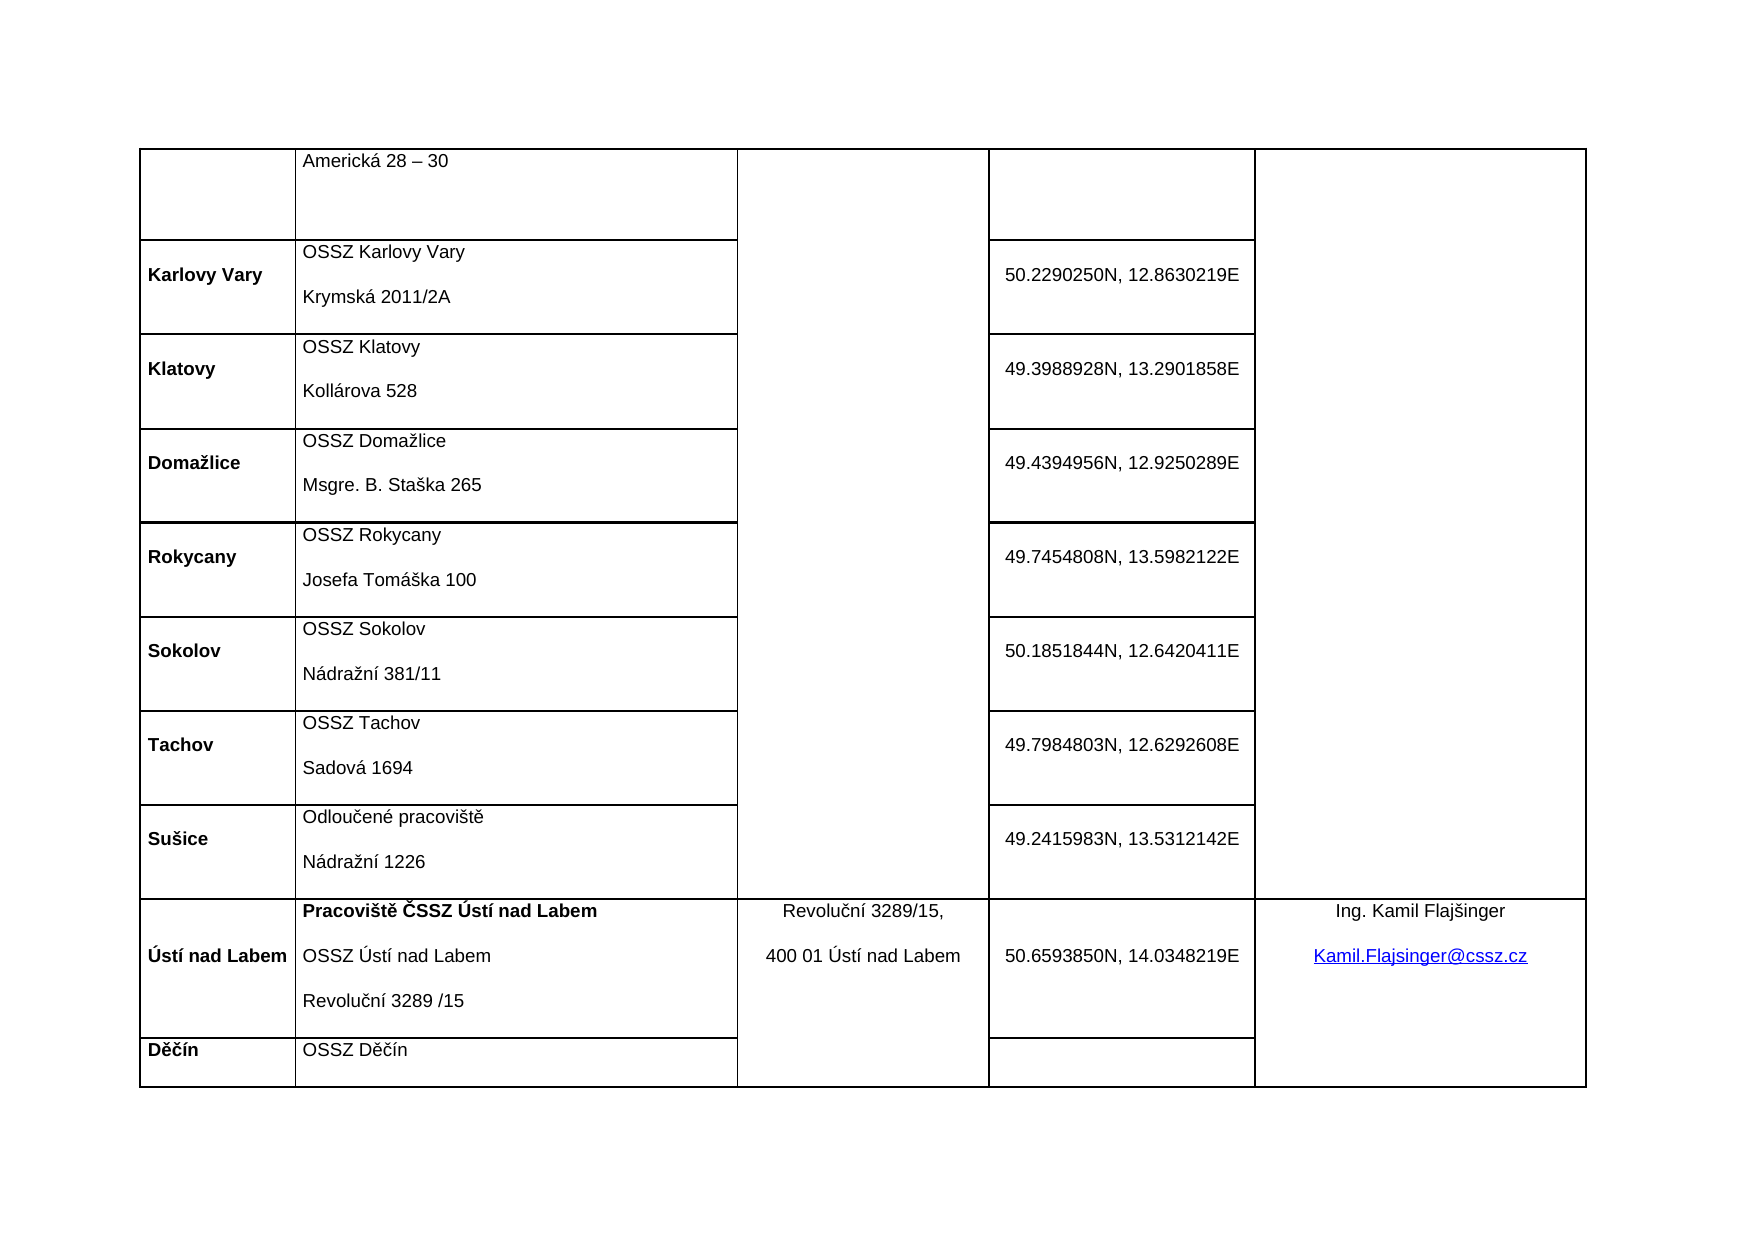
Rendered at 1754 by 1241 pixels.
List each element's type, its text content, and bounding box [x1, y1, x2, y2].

table_cell Rokycany [141, 524, 295, 616]
table_cell Odloučené pracoviště Nádražní 1226 [296, 806, 737, 898]
table_cell OSSZ Tachov Sadová 1694 [296, 712, 737, 804]
table_cell Ing. Kamil Flajšinger Kamil.Flajsinger@cssz.cz [1256, 900, 1585, 1086]
table_cell Děčín [141, 1039, 295, 1086]
table_cell 49.4394956N, 12.9250289E [990, 430, 1254, 521]
table_cell Sokolov [141, 618, 295, 709]
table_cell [296, 150, 737, 239]
table_cell Klatovy [141, 335, 295, 427]
table_cell Karlovy Vary [141, 241, 295, 333]
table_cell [990, 150, 1254, 239]
table_cell Sušice [141, 806, 295, 898]
table_cell 49.2415983N, 13.5312142E [990, 806, 1254, 898]
table_cell 49.3988928N, 13.2901858E [990, 335, 1254, 427]
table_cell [990, 1039, 1254, 1086]
table_cell 50.6593850N, 14.0348219E [990, 900, 1254, 1037]
table_cell OSSZ Karlovy Vary Krymská 2011/2A [296, 241, 737, 333]
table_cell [296, 1039, 737, 1086]
table_cell 49.7984803N, 12.6292608E [990, 712, 1254, 804]
table_cell OSSZ Sokolov Nádražní 381/11 [296, 618, 737, 709]
table_cell Pracoviště ČSSZ Ústí nad Labem OSSZ Ústí nad Labem Revoluční 3289 /15 [296, 900, 737, 1037]
table_cell Tachov [141, 712, 295, 804]
table_cell 50.2290250N, 12.8630219E [990, 241, 1254, 333]
table_cell Domažlice [141, 430, 295, 521]
table_cell 50.1851844N, 12.6420411E [990, 618, 1254, 709]
table_cell OSSZ Klatovy Kollárova 528 [296, 335, 737, 427]
table_cell Revoluční 3289/15, 400 01 Ústí nad Labem [738, 900, 988, 1086]
table_cell OSSZ Domažlice Msgre. B. Staška 265 [296, 430, 737, 521]
table_cell 49.7454808N, 13.5982122E [990, 524, 1254, 616]
table_cell OSSZ Rokycany Josefa Tomáška 100 [296, 524, 737, 616]
table_cell Ústí nad Labem [141, 900, 295, 1037]
